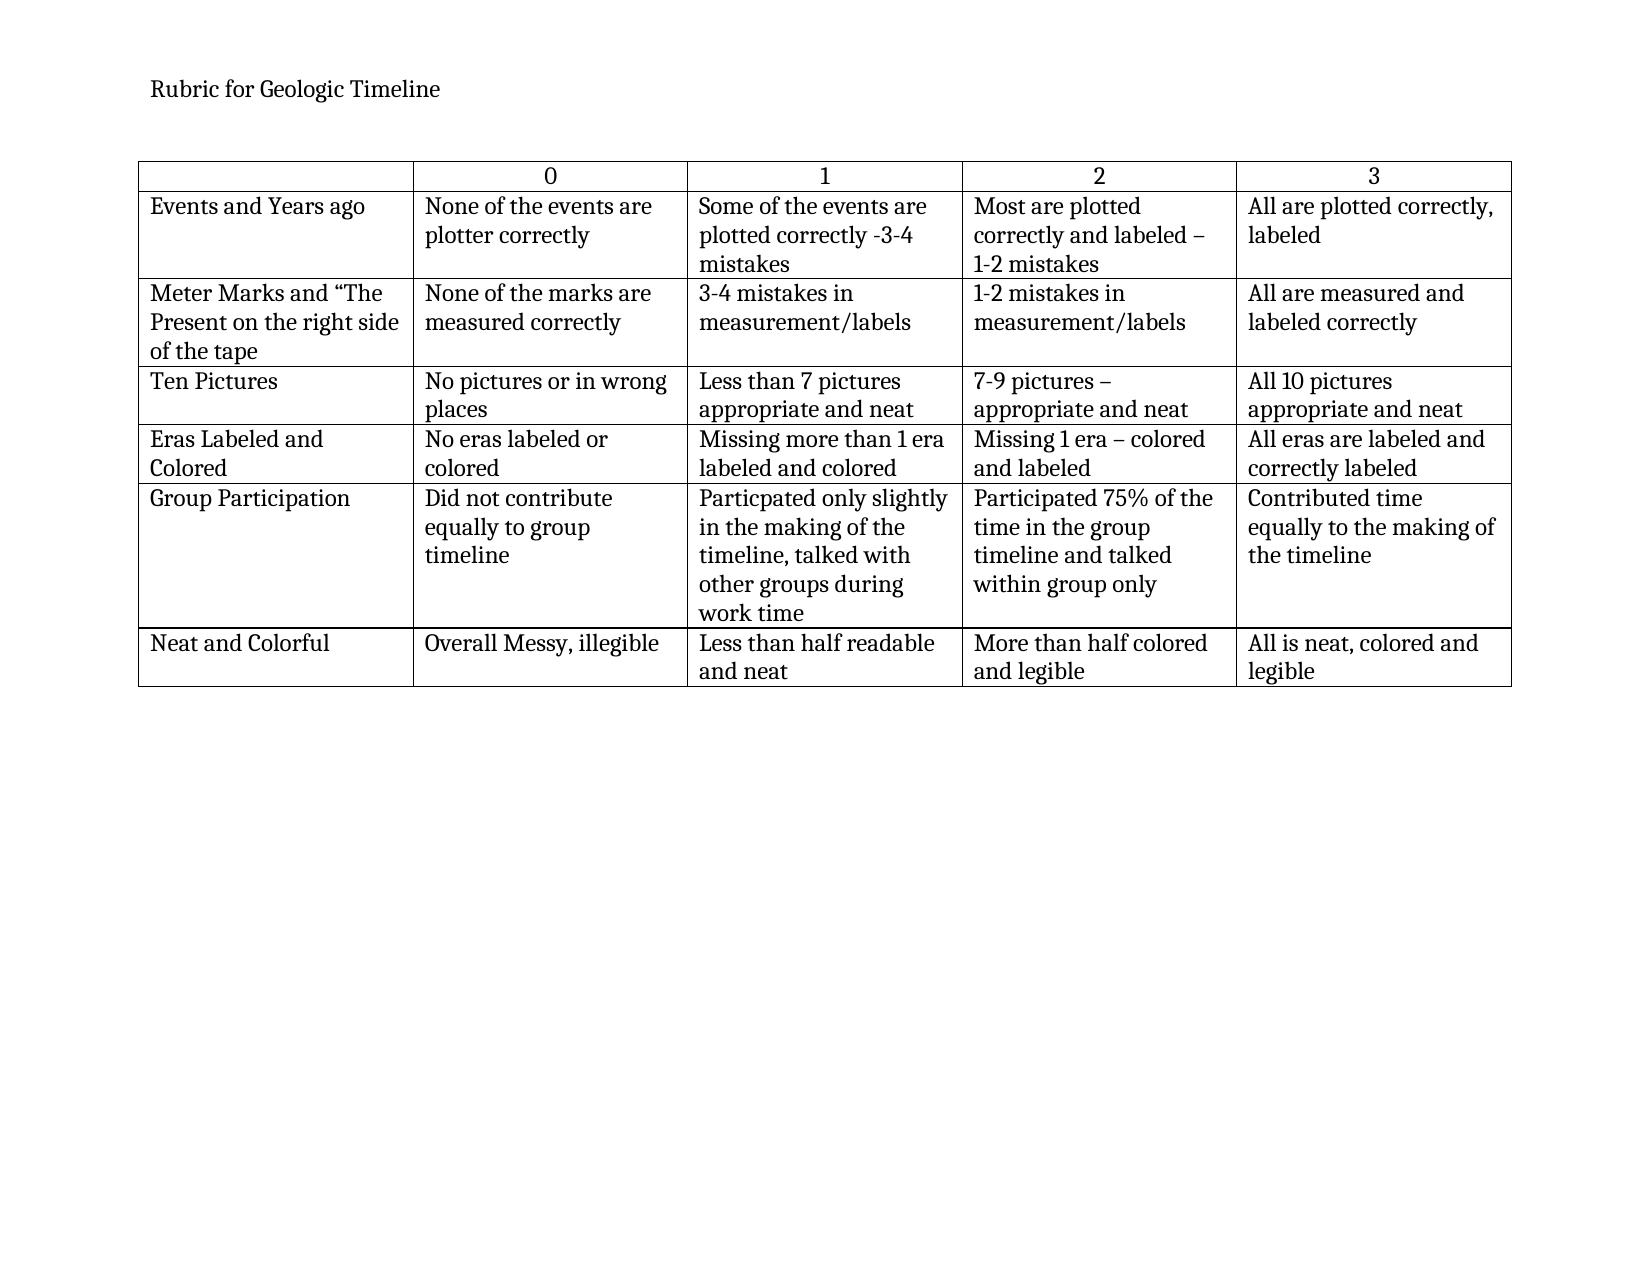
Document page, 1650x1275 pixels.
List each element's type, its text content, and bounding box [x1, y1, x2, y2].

table_cell Some of the events are plotted correctly -3-4 mistakes [688, 192, 962, 278]
table_cell No eras labeled or colored [414, 425, 687, 483]
table_cell Did not contribute equally to group timeline [414, 484, 687, 627]
table_cell All 10 pictures appropriate and neat [1237, 367, 1511, 424]
table_cell Events and Years ago [139, 192, 413, 278]
table_cell All eras are labeled and correctly labeled [1237, 425, 1511, 483]
table_cell All is neat, colored and legible [1237, 629, 1511, 686]
table_cell 7-9 pictures – appropriate and neat [963, 367, 1236, 424]
table_cell Group Participation [139, 484, 413, 627]
table_header 2 [963, 162, 1236, 191]
table_header 3 [1237, 162, 1511, 191]
table_header 1 [688, 162, 962, 191]
table_cell Eras Labeled and Colored [139, 425, 413, 483]
table_cell Contributed time equally to the making of the timeline [1237, 484, 1511, 627]
table_cell None of the marks are measured correctly [414, 279, 687, 366]
table_cell 1-2 mistakes in measurement/labels [963, 279, 1236, 366]
table_cell None of the events are plotter correctly [414, 192, 687, 278]
table_cell Particpated only slightly in the making of the timeline, talked with other groups during work time [688, 484, 962, 627]
table_cell No pictures or in wrong places [414, 367, 687, 424]
table_cell Ten Pictures [139, 367, 413, 424]
table_cell More than half colored and legible [963, 629, 1236, 686]
table_cell Participated 75% of the time in the group timeline and talked within group only [963, 484, 1236, 627]
table_cell Overall Messy, illegible [414, 629, 687, 686]
table_cell Missing 1 era – colored and labeled [963, 425, 1236, 483]
table_cell Less than half readable and neat [688, 629, 962, 686]
table_cell Meter Marks and “The Present on the right side of the tape [139, 279, 413, 366]
text Rubric for Geologic Timeline [150, 75, 1500, 104]
table_cell All are measured and labeled correctly [1237, 279, 1511, 366]
table_cell Less than 7 pictures appropriate and neat [688, 367, 962, 424]
table_cell 3-4 mistakes in measurement/labels [688, 279, 962, 366]
table_cell Most are plotted correctly and labeled – 1-2 mistakes [963, 192, 1236, 278]
table_cell All are plotted correctly, labeled [1237, 192, 1511, 278]
table_header 0 [414, 162, 687, 191]
table_cell Missing more than 1 era labeled and colored [688, 425, 962, 483]
table_cell Neat and Colorful [139, 629, 413, 686]
table_header [139, 162, 413, 191]
